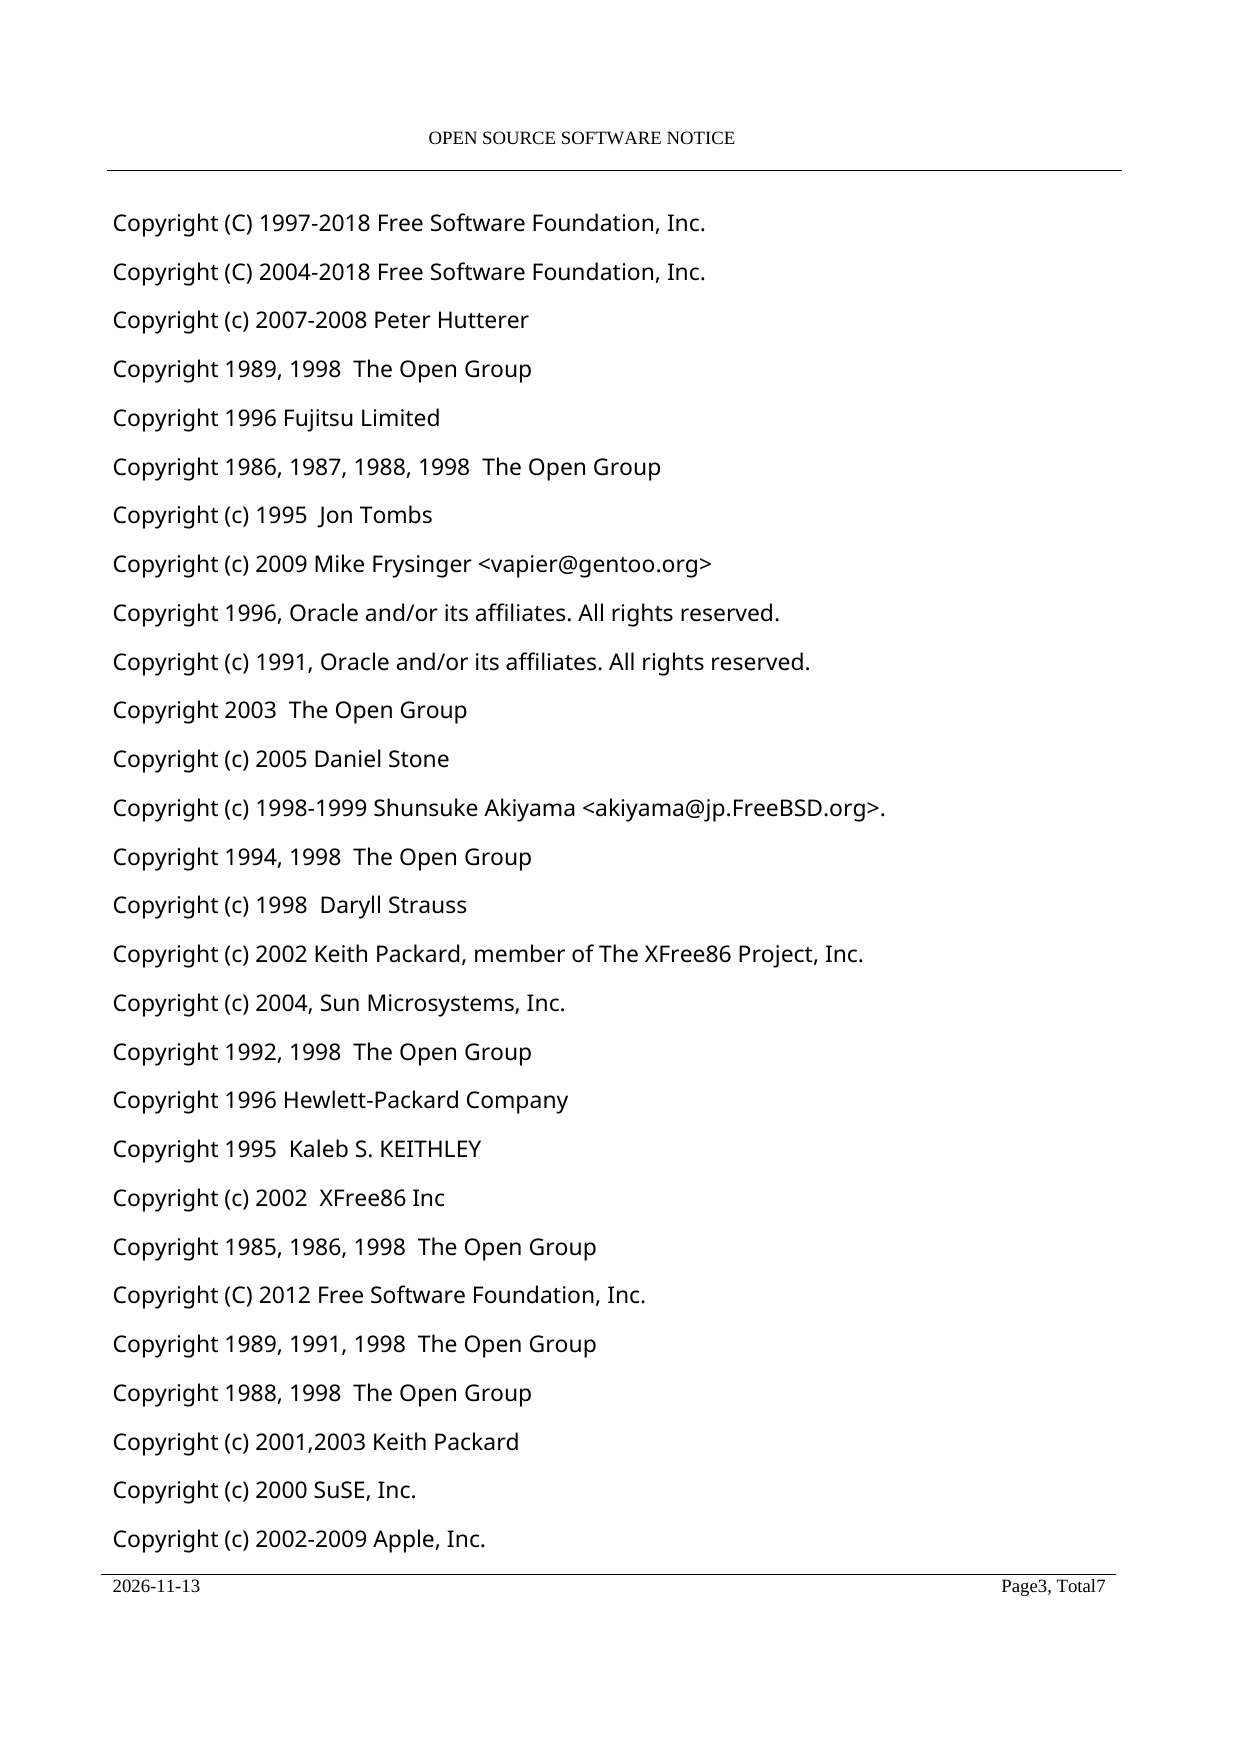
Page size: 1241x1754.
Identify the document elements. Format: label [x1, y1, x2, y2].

text [112, 206, 1128, 1555]
